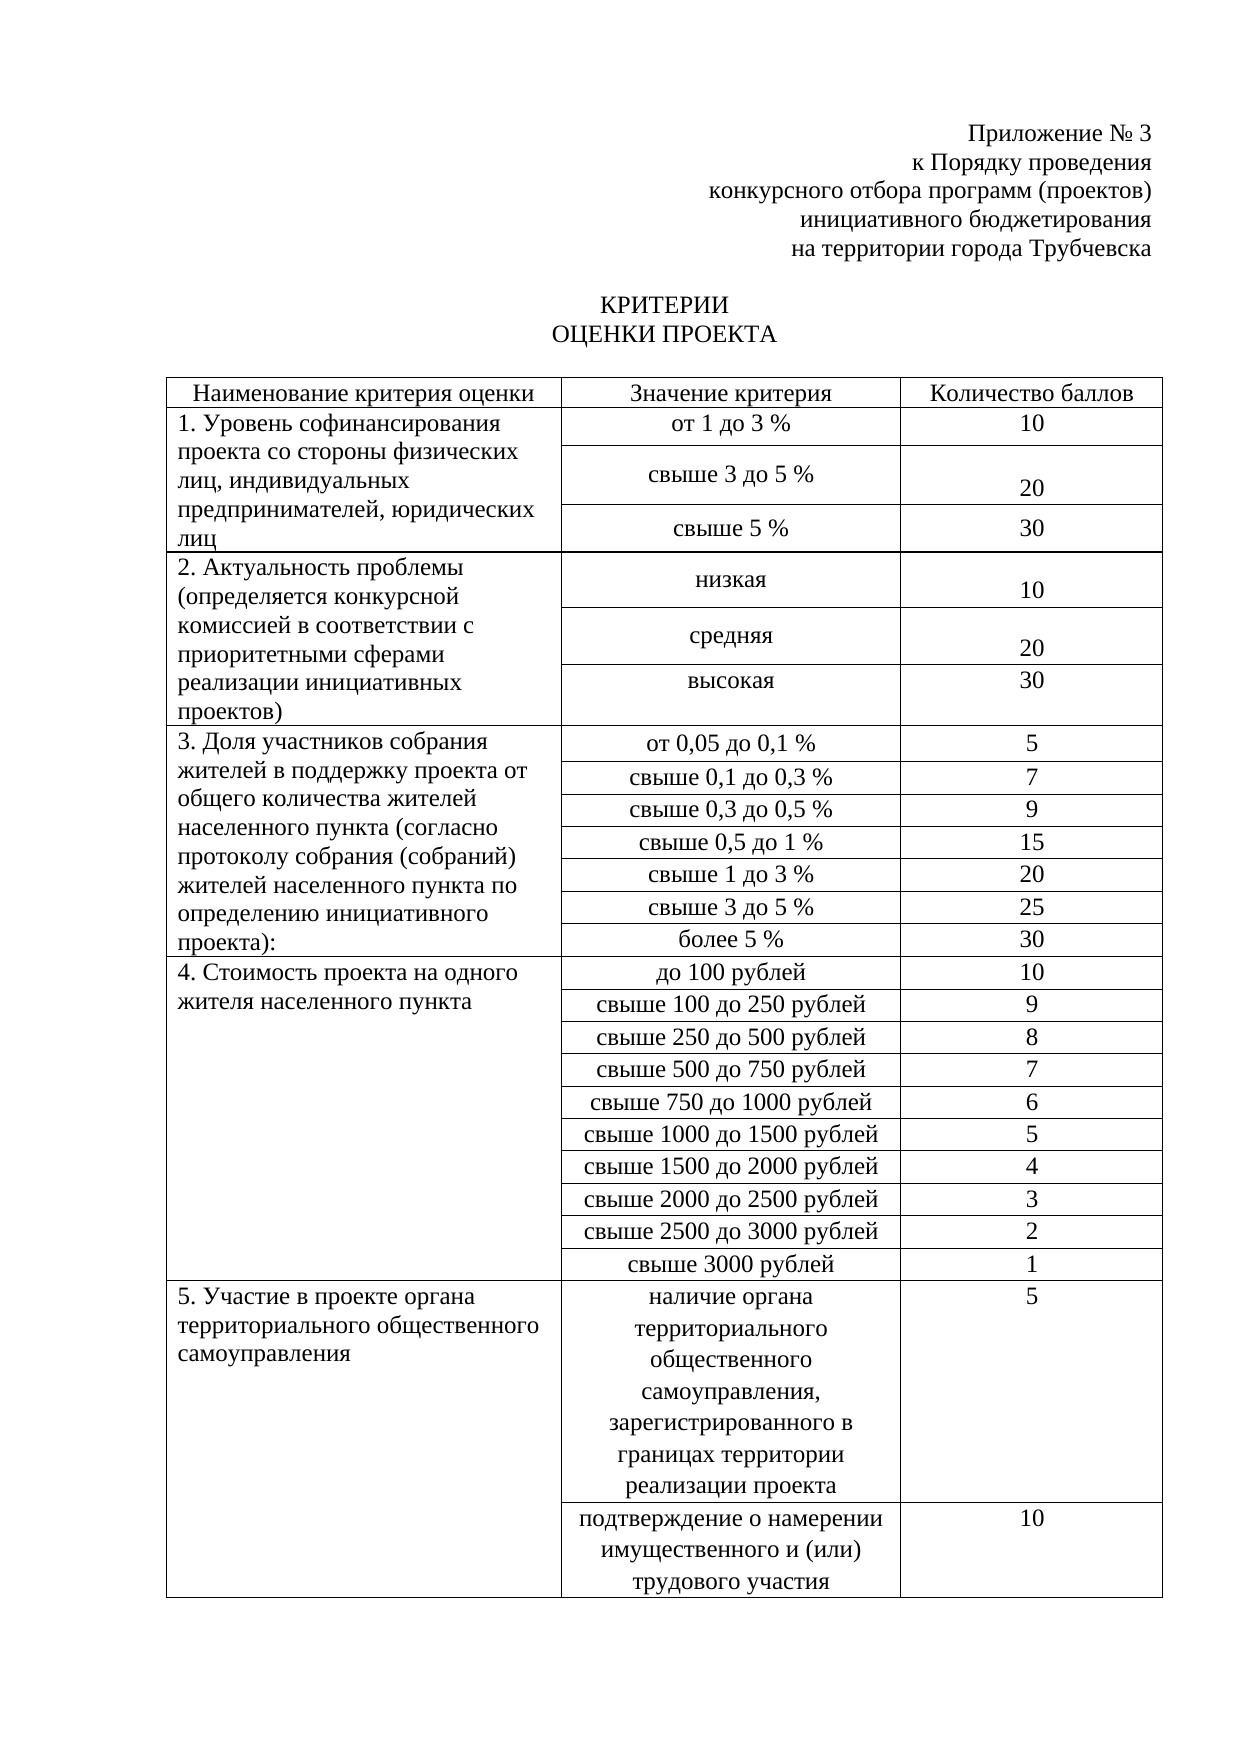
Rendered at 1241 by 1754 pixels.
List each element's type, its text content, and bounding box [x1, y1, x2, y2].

text ОЦЕНКИ ПРОЕКТА [177, 319, 1152, 348]
table_cell 10 [901, 408, 1162, 445]
table_cell свыше 1 до 3 % [562, 859, 900, 891]
table_cell 2. Актуальность проблемы (определяется конкурсной комиссией в соответствии с приоритетными сферами реализации инициативных проектов) [167, 553, 561, 725]
table_cell свыше 5 % [562, 505, 900, 551]
table_cell 7 [901, 762, 1162, 793]
table_cell свыше 2000 до 2500 рублей [562, 1184, 900, 1215]
table_cell 10 [901, 553, 1162, 607]
table_cell 6 [901, 1087, 1162, 1118]
title к Порядку проведения [177, 147, 1152, 176]
table_cell свыше 0,3 до 0,5 % [562, 795, 900, 826]
table_cell 1 [901, 1249, 1162, 1280]
table_cell от 0,05 до 0,1 % [562, 726, 900, 761]
text Приложение № 3 [177, 118, 1152, 147]
table_cell подтверждение о намерении имущественного и (или) трудового участия [562, 1503, 900, 1597]
table_cell 3. Доля участников собрания жителей в поддержку проекта от общего количества жителей населенного пункта (согласно протоколу собрания (собраний) жителей населенного пункта по определению инициативного проекта): [167, 726, 561, 956]
table_cell свыше 750 до 1000 рублей [562, 1087, 900, 1118]
table_cell 20 [901, 859, 1162, 891]
table_cell свыше 0,5 до 1 % [562, 827, 900, 858]
table_cell от 1 до 3 % [562, 408, 900, 445]
table_cell свыше 3 до 5 % [562, 446, 900, 504]
table_header Количество баллов [901, 378, 1162, 407]
table_cell 9 [901, 990, 1162, 1021]
table_cell 15 [901, 827, 1162, 858]
table_cell низкая [562, 553, 900, 607]
table_cell свыше 1500 до 2000 рублей [562, 1151, 900, 1183]
table_cell 7 [901, 1054, 1162, 1086]
table_cell свыше 3 до 5 % [562, 892, 900, 923]
title инициативного бюджетирования [177, 204, 1152, 233]
table_cell высокая [562, 665, 900, 725]
table_cell свыше 500 до 750 рублей [562, 1054, 900, 1086]
table_header Значение критерия [562, 378, 900, 407]
table_cell более 5 % [562, 924, 900, 956]
table_cell свыше 100 до 250 рублей [562, 990, 900, 1021]
table_cell 8 [901, 1022, 1162, 1053]
table_cell 5 [901, 1119, 1162, 1150]
table_header Наименование критерия оценки [167, 378, 561, 407]
table_cell свыше 2500 до 3000 рублей [562, 1216, 900, 1248]
table_cell свыше 3000 рублей [562, 1249, 900, 1280]
table_cell 3 [901, 1184, 1162, 1215]
table_cell свыше 1000 до 1500 рублей [562, 1119, 900, 1150]
table_cell 2 [901, 1216, 1162, 1248]
table_cell 10 [901, 1503, 1162, 1597]
table_cell 4. Стоимость проекта на одного жителя населенного пункта [167, 957, 561, 1280]
table_cell 5 [901, 726, 1162, 761]
text КРИТЕРИИ [177, 291, 1152, 319]
table_cell 25 [901, 892, 1162, 923]
table_cell 20 [901, 446, 1162, 504]
table_cell наличие органа территориального общественного самоуправления, зарегистрированного в границах территории реализации проекта [562, 1281, 900, 1502]
table_cell свыше 0,1 до 0,3 % [562, 762, 900, 793]
text на территории города Трубчевска [177, 233, 1152, 262]
table_cell 5. Участие в проекте органа территориального общественного самоуправления [167, 1281, 561, 1597]
title конкурсного отбора программ (проектов) [177, 176, 1152, 204]
table_cell свыше 250 до 500 рублей [562, 1022, 900, 1053]
table_cell 30 [901, 924, 1162, 956]
table_cell средняя [562, 608, 900, 664]
table_cell 30 [901, 505, 1162, 551]
table_cell 1. Уровень софинансирования проекта со стороны физических лиц, индивидуальных предпринимателей, юридических лиц [167, 408, 561, 551]
table_cell 10 [901, 957, 1162, 988]
table_cell 20 [901, 608, 1162, 664]
table_cell 5 [901, 1281, 1162, 1502]
table_cell 4 [901, 1151, 1162, 1183]
table_cell 9 [901, 795, 1162, 826]
table_cell 30 [901, 665, 1162, 725]
table_cell до 100 рублей [562, 957, 900, 988]
